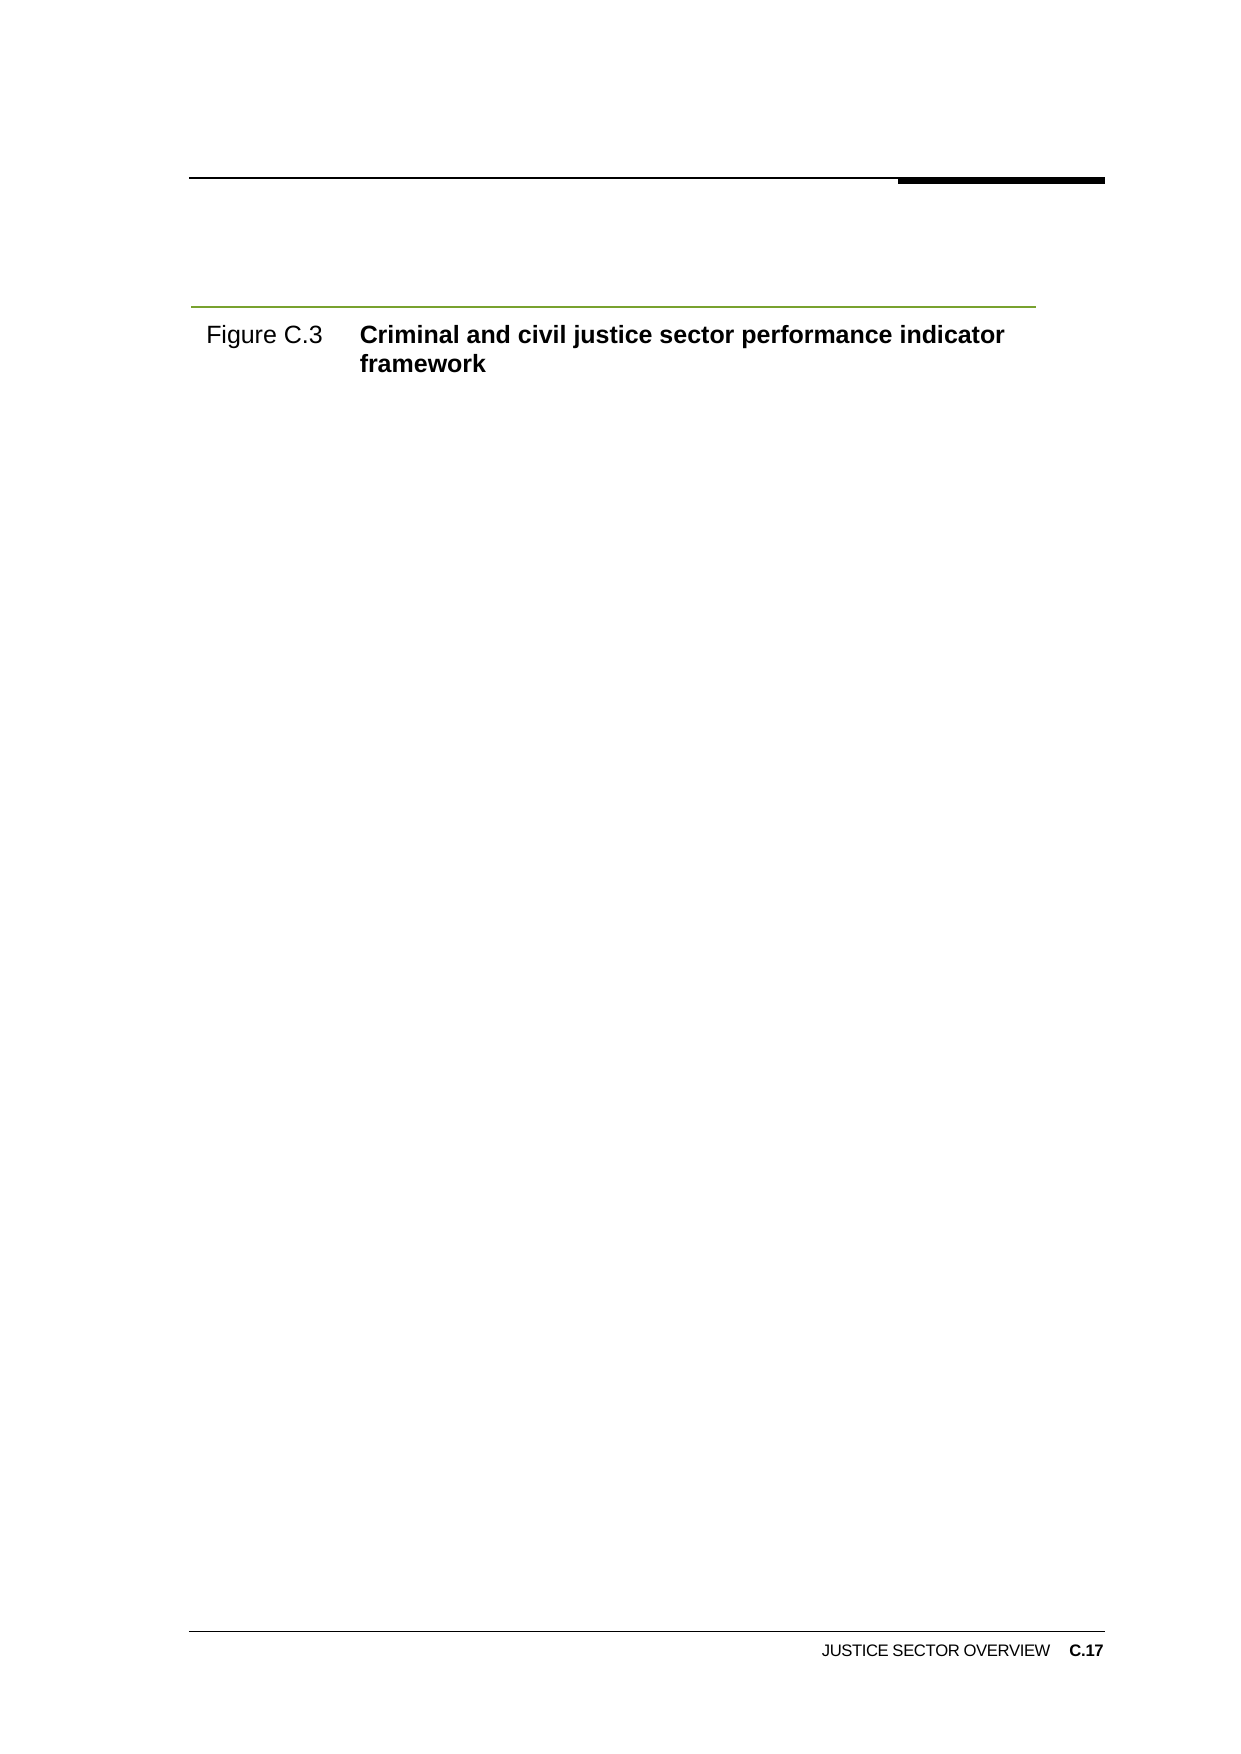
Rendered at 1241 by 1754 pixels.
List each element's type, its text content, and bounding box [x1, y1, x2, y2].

table_header Figure C.3 Criminal and civil justice sector performance indicator framework [191, 308, 1036, 387]
